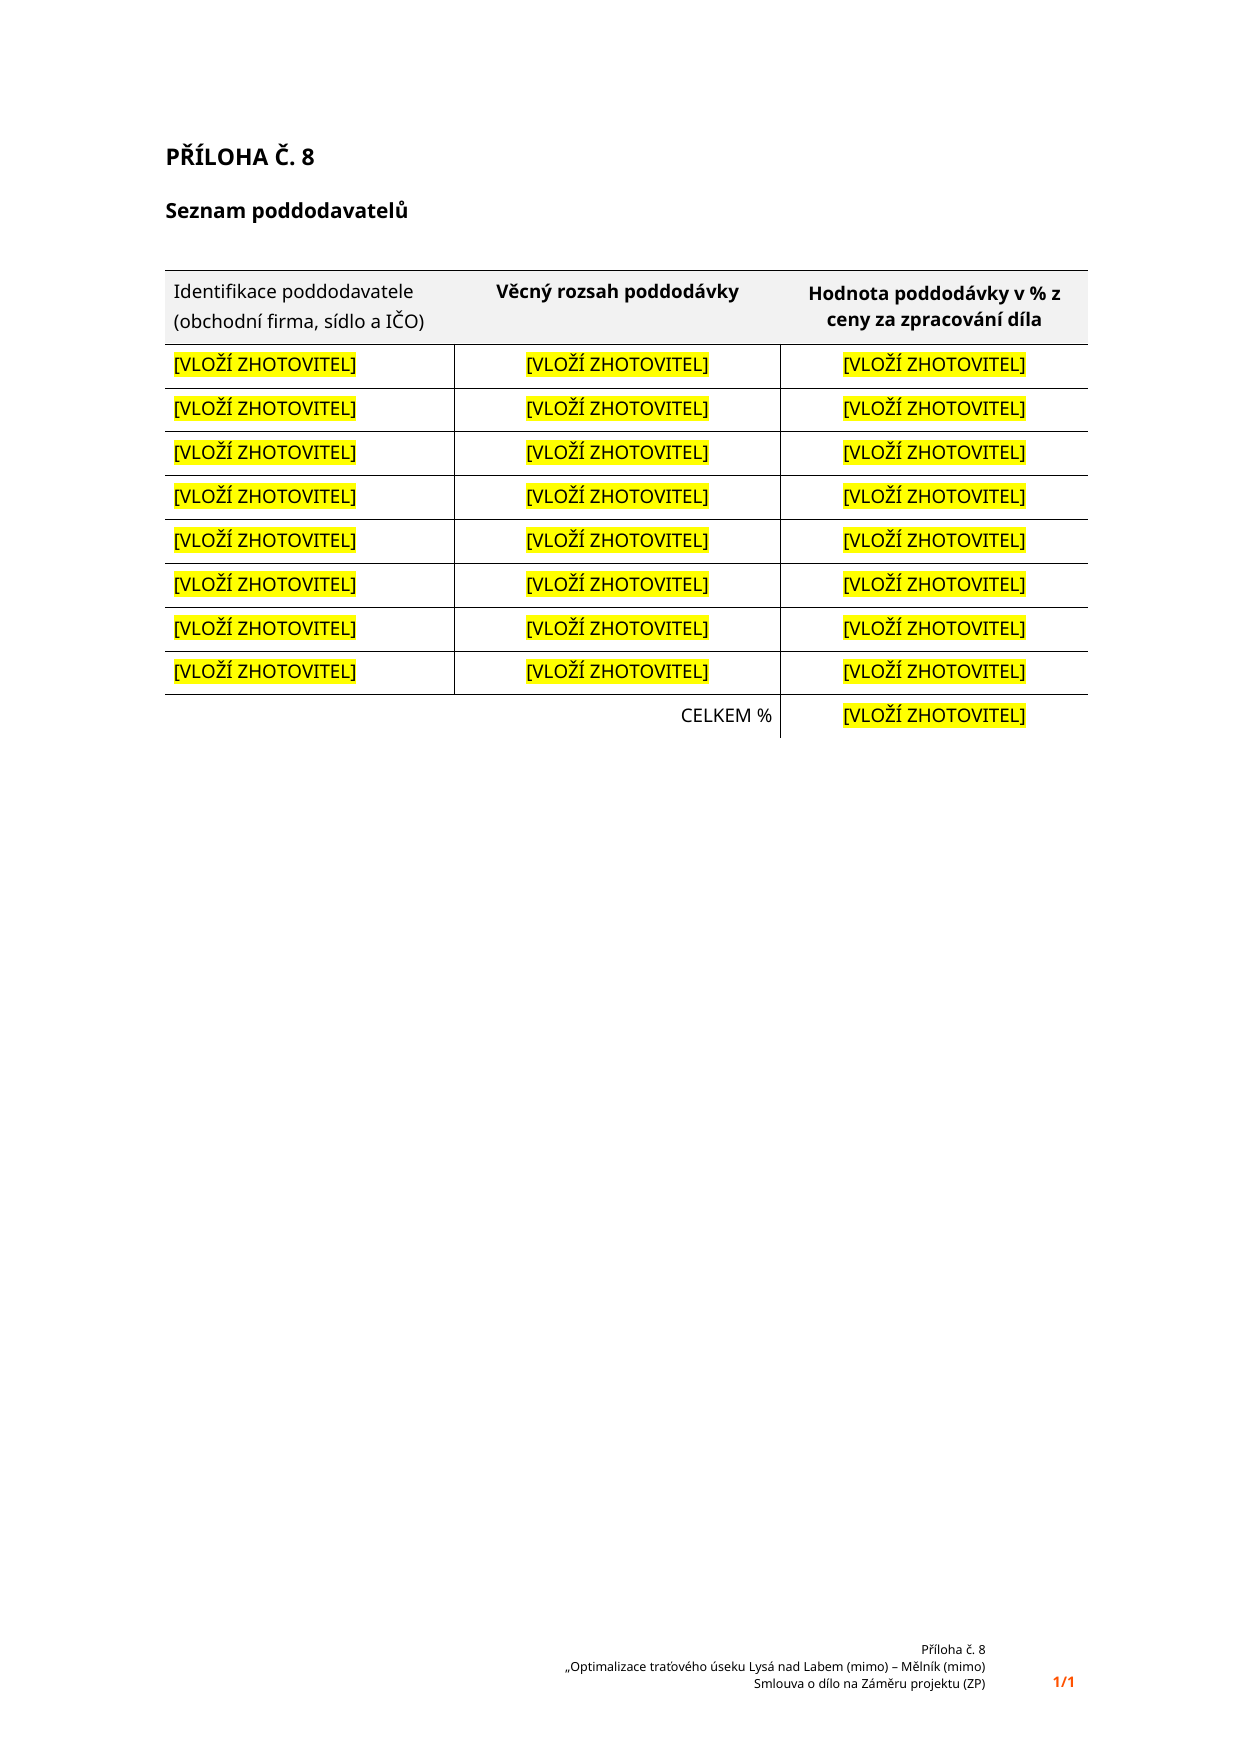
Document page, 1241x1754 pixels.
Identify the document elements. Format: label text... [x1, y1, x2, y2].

table_cell [VLOŽÍ ZHOTOVITEL] [781, 564, 1088, 607]
table_cell [VLOŽÍ ZHOTOVITEL] [781, 520, 1088, 563]
table_cell [VLOŽÍ ZHOTOVITEL] [455, 476, 780, 519]
table_cell [VLOŽÍ ZHOTOVITEL] [781, 608, 1088, 651]
table_cell [VLOŽÍ ZHOTOVITEL] [165, 520, 454, 563]
text Seznam poddodavatelů [165, 197, 1075, 225]
table_cell [VLOŽÍ ZHOTOVITEL] [781, 695, 1088, 738]
table_cell [VLOŽÍ ZHOTOVITEL] [781, 476, 1088, 519]
table_header Identifikace poddodavatele (obchodní firma, sídlo a IČO) [165, 271, 454, 343]
table_cell [VLOŽÍ ZHOTOVITEL] [455, 345, 780, 387]
table_cell [VLOŽÍ ZHOTOVITEL] [455, 652, 780, 694]
table_cell [VLOŽÍ ZHOTOVITEL] [165, 432, 454, 475]
table_header Věcný rozsah poddodávky [454, 271, 780, 343]
table_cell [VLOŽÍ ZHOTOVITEL] [455, 564, 780, 607]
table_cell [VLOŽÍ ZHOTOVITEL] [455, 389, 780, 431]
table_cell [VLOŽÍ ZHOTOVITEL] [781, 389, 1088, 431]
table_cell [VLOŽÍ ZHOTOVITEL] [165, 476, 454, 519]
table_cell [VLOŽÍ ZHOTOVITEL] [781, 652, 1088, 694]
table_cell [VLOŽÍ ZHOTOVITEL] [455, 520, 780, 563]
table_cell [VLOŽÍ ZHOTOVITEL] [455, 432, 780, 475]
table_cell [VLOŽÍ ZHOTOVITEL] [165, 652, 454, 694]
table_header Hodnota poddodávky v % z ceny za zpracování díla [780, 271, 1088, 343]
table_cell [VLOŽÍ ZHOTOVITEL] [165, 345, 454, 387]
table_cell [VLOŽÍ ZHOTOVITEL] [455, 608, 780, 651]
table_cell [VLOŽÍ ZHOTOVITEL] [781, 432, 1088, 475]
table_cell [VLOŽÍ ZHOTOVITEL] [781, 345, 1088, 387]
table_cell [VLOŽÍ ZHOTOVITEL] [165, 564, 454, 607]
table_cell [VLOŽÍ ZHOTOVITEL] [165, 389, 454, 431]
text Příloha č. 8 [165, 141, 1075, 173]
table_cell [VLOŽÍ ZHOTOVITEL] [165, 608, 454, 651]
table_cell CELKEM % [165, 695, 780, 738]
